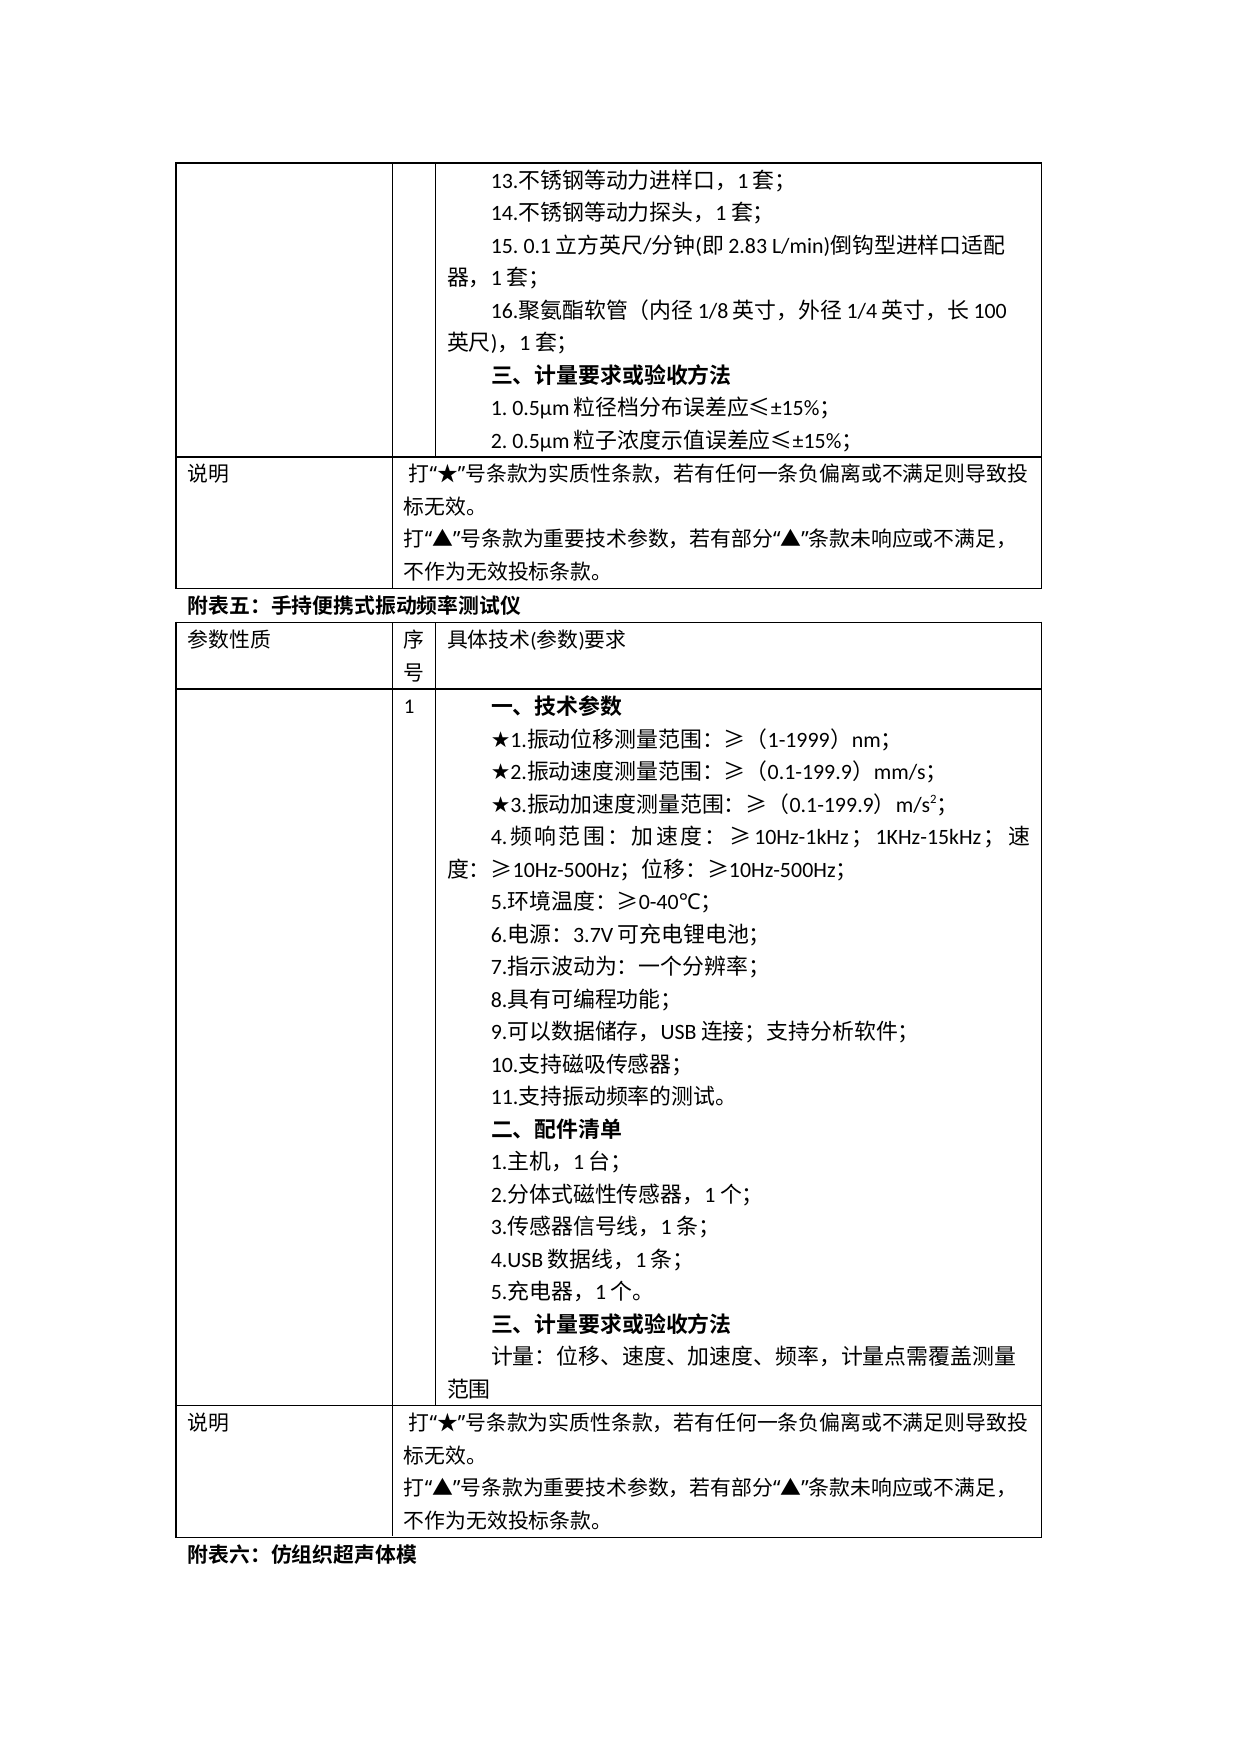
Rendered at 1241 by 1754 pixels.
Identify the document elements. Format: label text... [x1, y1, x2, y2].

table_header 参数性质 [177, 623, 392, 688]
table_header 序号 [393, 623, 435, 688]
table_cell 打“★”号条款为实质性条款，若有任何一条负偏离或不满足则导致投标无效。 打“▲”号条款为重要技术参数，若有部分“▲”条款未响应或不满足，不作为无效投标条款。 [393, 1406, 1041, 1536]
table_cell 一、技术参数 ★1.振动位移测量范围：≥（1-1999）nm； ★2.振动速度测量范围：≥（0.1-199.9）mm/s； ★3.振动加速度测量范围：≥（0.1-199.9）m/s2； 4.频响范围：加速度：≥10Hz-1kHz；1KHz-15kHz；速度：≥10Hz-500Hz；位移：≥10Hz-500Hz； 5.环境温度：≥0-40℃； 6.电源：3.7V可充电锂电池； 7.指示波动为：一个分辨率； 8.具有可编程功能； 9.可以数据储存，USB连接；支持分析软件； 10.支持磁吸传感器； 11.支持振动频率的测试。 二、配件清单 1.主机，1台； 2.分体式磁性传感器，1个； 3.传感器信号线，1条； 4.USB数据线，1条； 5.充电器，1个。 三、计量要求或验收方法 计量：位移、速度、加速度、频率，计量点需覆盖测量范围 [436, 690, 1041, 1405]
table_cell 打“★”号条款为实质性条款，若有任何一条负偏离或不满足则导致投标无效。 打“▲”号条款为重要技术参数，若有部分“▲”条款未响应或不满足，不作为无效投标条款。 [393, 458, 1041, 588]
table_cell 说明 [177, 1406, 392, 1536]
text 附表五：手持便携式振动频率测试仪 [187, 589, 1053, 622]
table_cell [177, 690, 392, 1405]
text 附表六：仿组织超声体模 [187, 1538, 1053, 1570]
table_header 具体技术(参数)要求 [436, 623, 1041, 688]
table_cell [436, 164, 1041, 456]
table_cell [177, 164, 392, 456]
table_cell 1 [393, 690, 435, 1405]
table_cell 1 [393, 164, 435, 456]
table_cell 说明 [177, 458, 392, 588]
